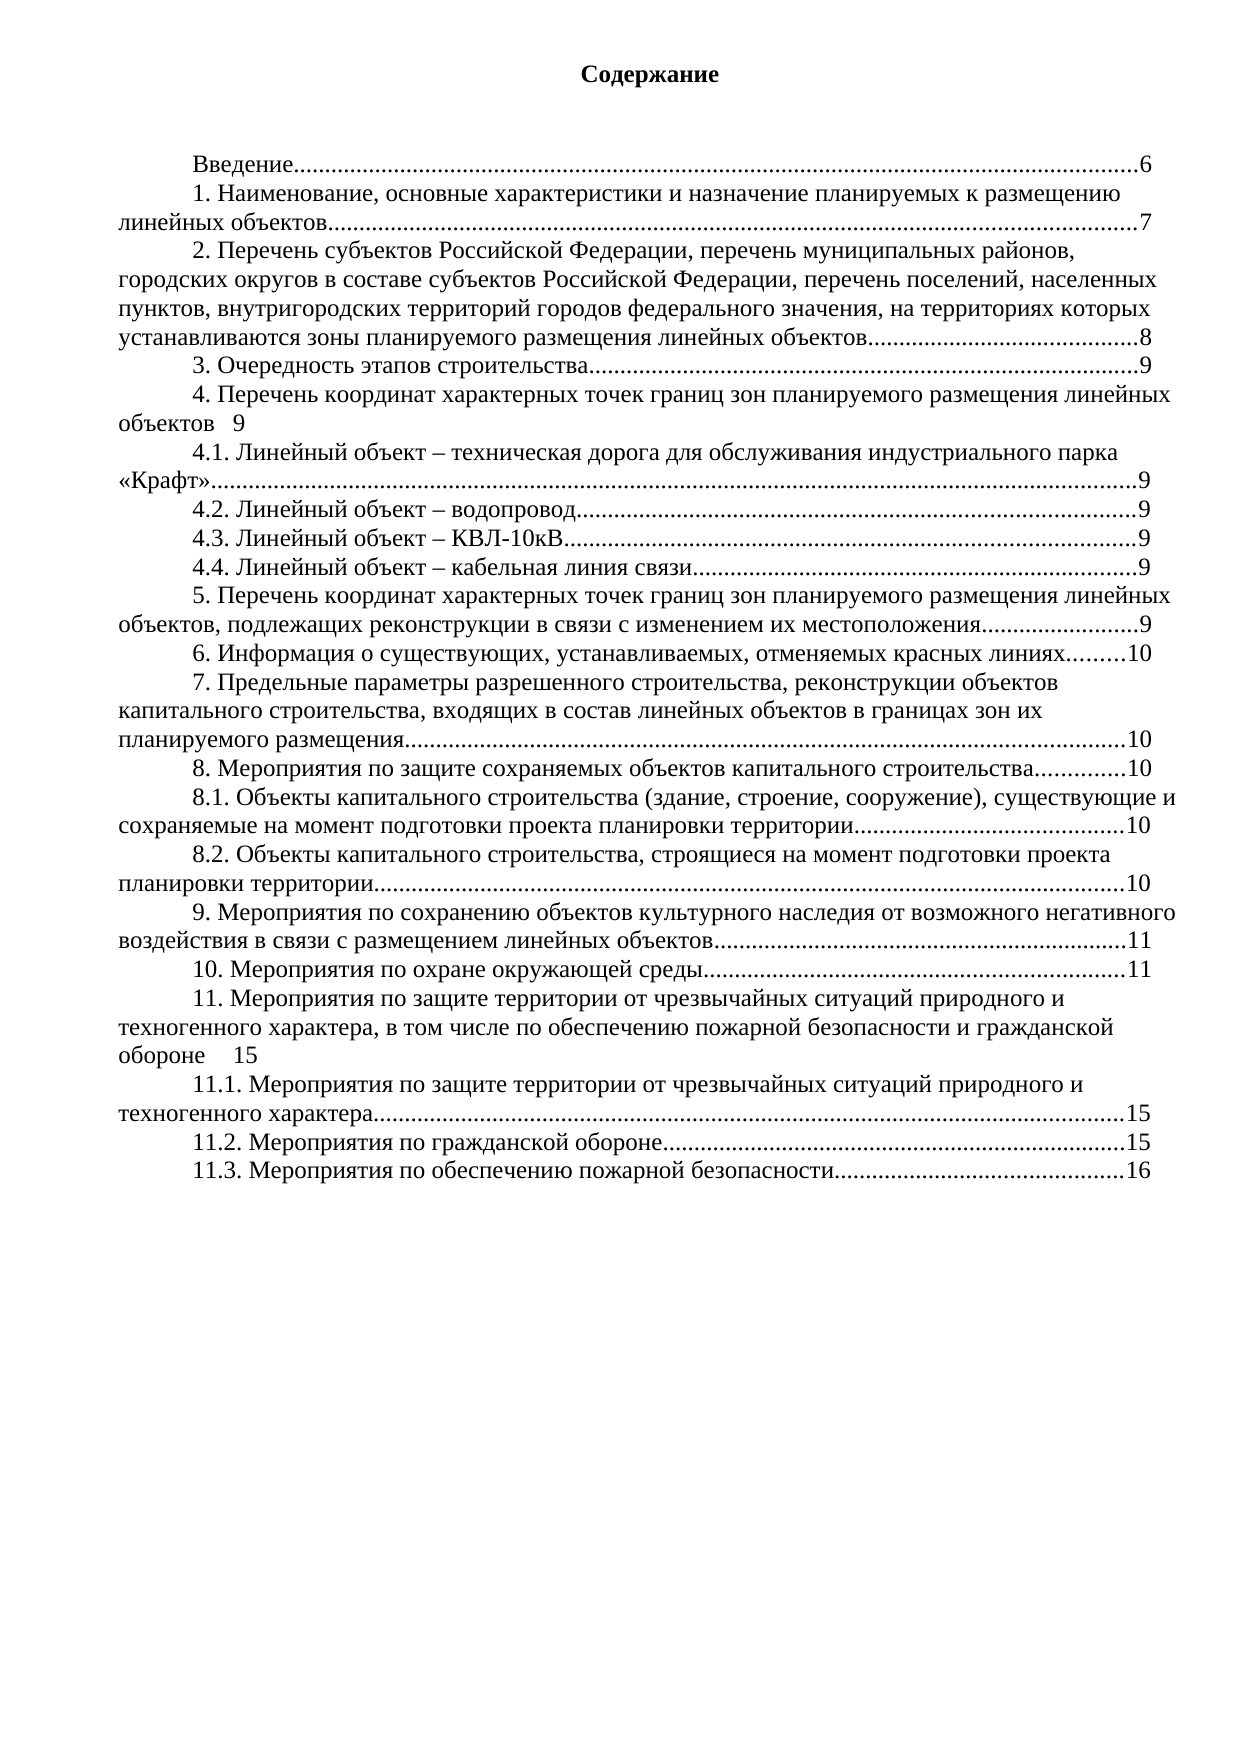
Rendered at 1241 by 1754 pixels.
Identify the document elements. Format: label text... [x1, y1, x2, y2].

text Содержание [118, 59, 1181, 88]
